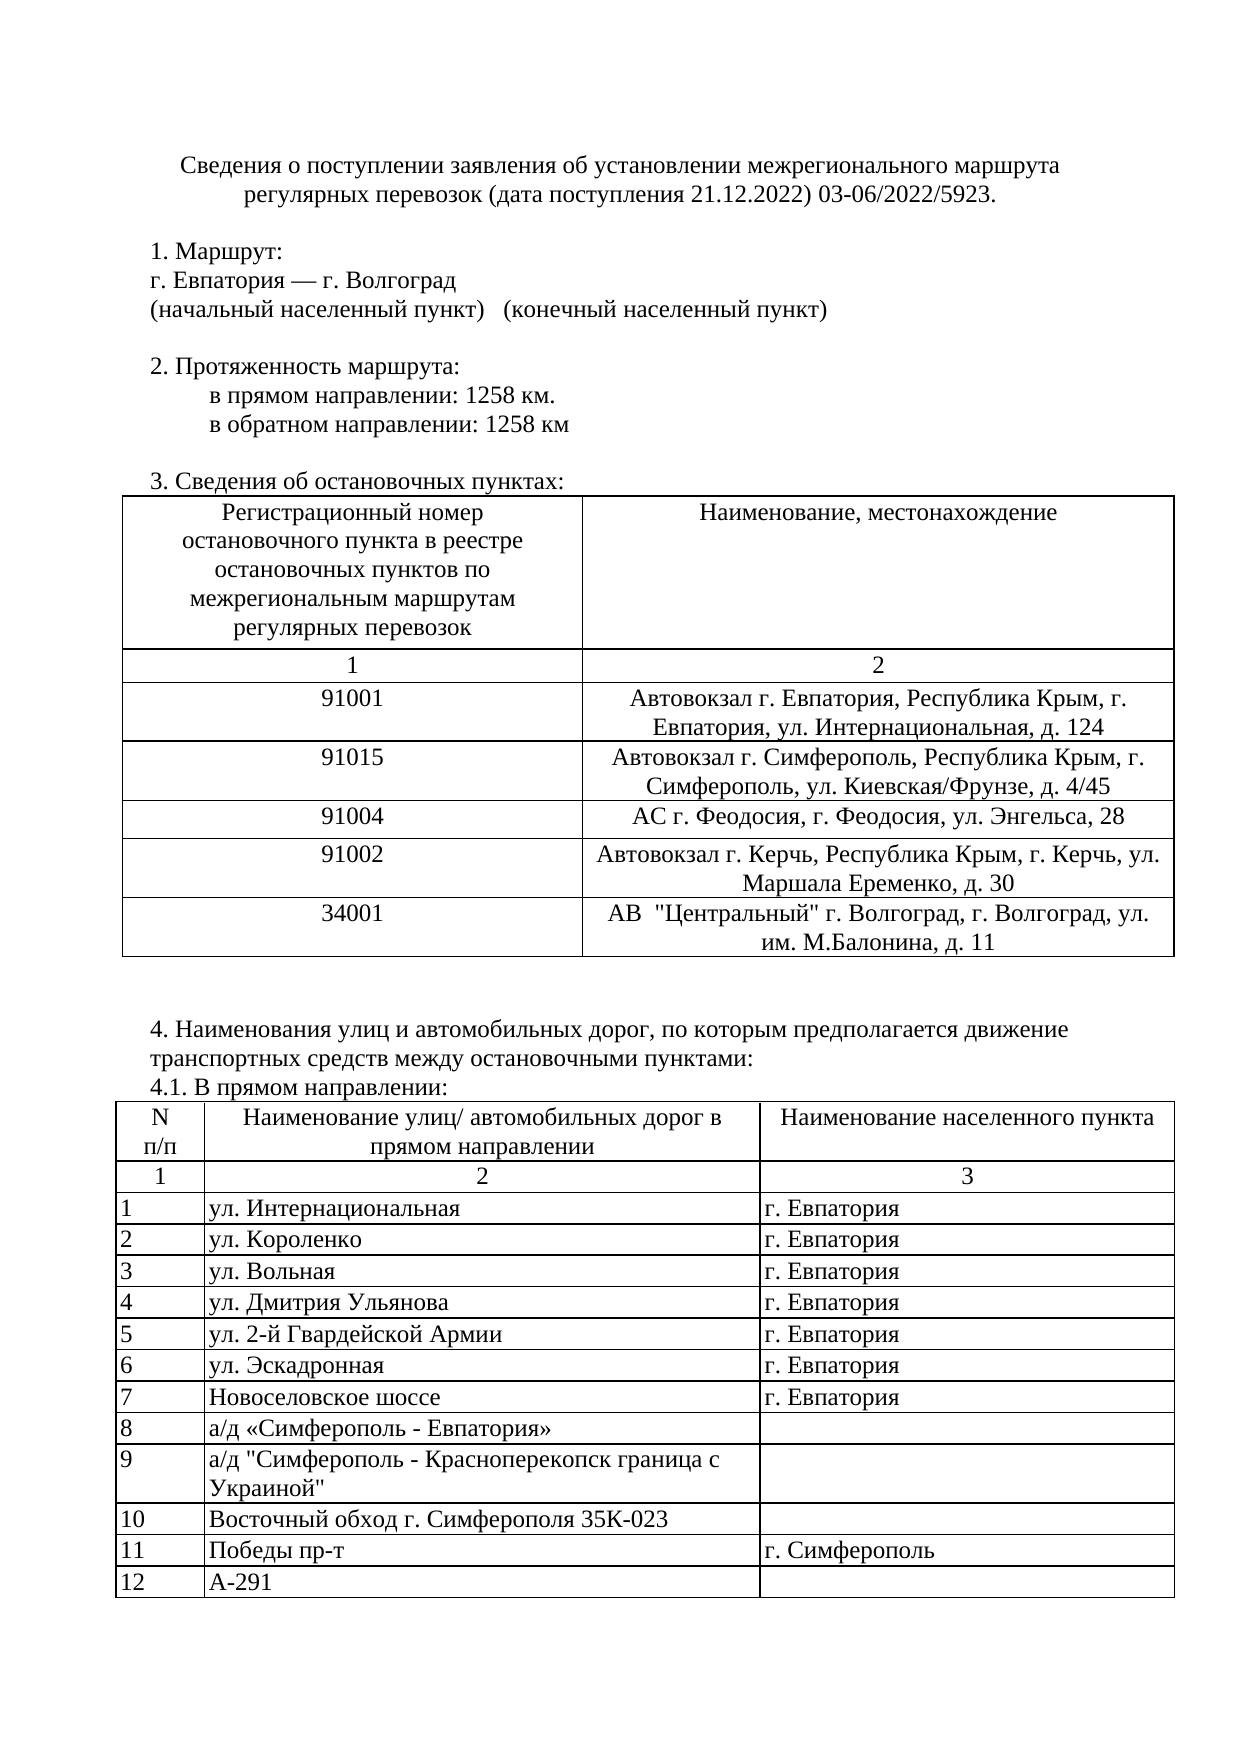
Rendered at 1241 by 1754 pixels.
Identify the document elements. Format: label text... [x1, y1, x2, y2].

table_cell [761, 1504, 1174, 1533]
table_cell 11 [117, 1535, 204, 1565]
text 1. Маршрут: [150, 236, 1090, 265]
table_cell 6 [117, 1350, 204, 1380]
table_cell Автовокзал г. Евпатория, Республика Крым, г. Евпатория, ул. Интернациональная, д. 124 [583, 683, 1173, 740]
table_cell г. Евпатория [761, 1287, 1174, 1317]
table_cell 7 [117, 1382, 204, 1412]
table_cell г. Евпатория [761, 1319, 1174, 1349]
text 3. Сведения об остановочных пунктах: [150, 466, 1090, 495]
table_cell ул. Интернациональная [205, 1193, 759, 1223]
table_cell Победы пр-т [205, 1535, 759, 1565]
table_cell 4 [117, 1287, 204, 1317]
table_cell ул. Дмитрия Ульянова [205, 1287, 759, 1317]
table_cell г. Евпатория [761, 1256, 1174, 1286]
table_cell ул. Вольная [205, 1256, 759, 1286]
table_cell 2 [205, 1162, 759, 1191]
table_cell 2 [117, 1225, 204, 1254]
table_cell г. Евпатория [761, 1382, 1174, 1412]
table_cell 91004 [123, 801, 582, 837]
table_cell 3 [761, 1162, 1174, 1191]
table_cell АС г. Феодосия, г. Феодосия, ул. Энгельса, 28 [583, 801, 1173, 837]
table_cell АВ "Центральный" г. Волгоград, г. Волгоград, ул. им. М.Балонина, д. 11 [583, 898, 1173, 956]
table_cell 9 [117, 1445, 204, 1502]
table_cell г. Симферополь [761, 1535, 1174, 1565]
text 4. Наименования улиц и автомобильных дорог, по которым предполагается движение транспортных средств между остановочными пунктами: [150, 1014, 1090, 1072]
table_cell 3 [117, 1256, 204, 1286]
table_header Наименование улиц/ автомобильных дорог в прямом направлении [205, 1102, 760, 1160]
table_cell г. Евпатория [761, 1350, 1174, 1380]
table_cell а/д «Симферополь - Евпатория» [205, 1413, 759, 1443]
text в обратном направлении: 1258 км [150, 409, 1090, 437]
table_cell [761, 1413, 1174, 1443]
table_cell [761, 1567, 1174, 1596]
text в прямом направлении: 1258 км. [150, 380, 1090, 409]
table_header N п/п [117, 1102, 204, 1160]
text г. Евпатория — г. Волгоград [150, 265, 1090, 294]
table_header Регистрационный номер остановочного пункта в реестре остановочных пунктов по межрегиональным маршрутам регулярных перевозок [123, 497, 582, 648]
table_cell ул. Короленко [205, 1225, 759, 1254]
table_cell 91015 [123, 742, 582, 799]
table_cell г. Евпатория [761, 1193, 1174, 1223]
table_cell 10 [117, 1504, 204, 1533]
table_cell 2 [583, 650, 1173, 681]
table_cell 1 [117, 1193, 204, 1223]
text 4.1. В прямом направлении: [150, 1072, 1090, 1101]
table_cell г. Евпатория [761, 1225, 1174, 1254]
table_cell ул. 2-й Гвардейской Армии [205, 1319, 759, 1349]
table_cell 1 [123, 650, 582, 681]
table_cell Автовокзал г. Керчь, Республика Крым, г. Керчь, ул. Маршала Еременко, д. 30 [583, 839, 1173, 896]
table_cell 91002 [123, 839, 582, 896]
text Сведения о поступлении заявления об установлении межрегионального маршрута регулярных перевозок (дата поступления 21.12.2022) 03-06/2022/5923. [150, 150, 1090, 207]
text (начальный населенный пункт) (конечный населенный пункт) [150, 294, 1090, 322]
table_cell 5 [117, 1319, 204, 1349]
table_cell ул. Эскадронная [205, 1350, 759, 1380]
table_cell Автовокзал г. Симферополь, Республика Крым, г. Симферополь, ул. Киевская/Фрунзе, д. 4/45 [583, 742, 1173, 799]
table_cell а/д "Симферополь - Красноперекопск граница с Украиной" [205, 1445, 759, 1502]
table_cell А-291 [205, 1567, 759, 1596]
table_header Наименование населенного пункта [761, 1102, 1174, 1160]
table_cell [761, 1445, 1174, 1502]
table_header Наименование, местонахождение [583, 497, 1173, 648]
table_cell Восточный обход г. Симферополя 35К-023 [205, 1504, 759, 1533]
table_cell 34001 [123, 898, 582, 956]
table_cell 8 [117, 1413, 204, 1443]
table_cell 12 [117, 1567, 204, 1596]
text 2. Протяженность маршрута: [150, 351, 1090, 380]
table_cell 91001 [123, 683, 582, 740]
table_cell 1 [117, 1162, 204, 1191]
table_cell Новоселовское шоссе [205, 1382, 759, 1412]
